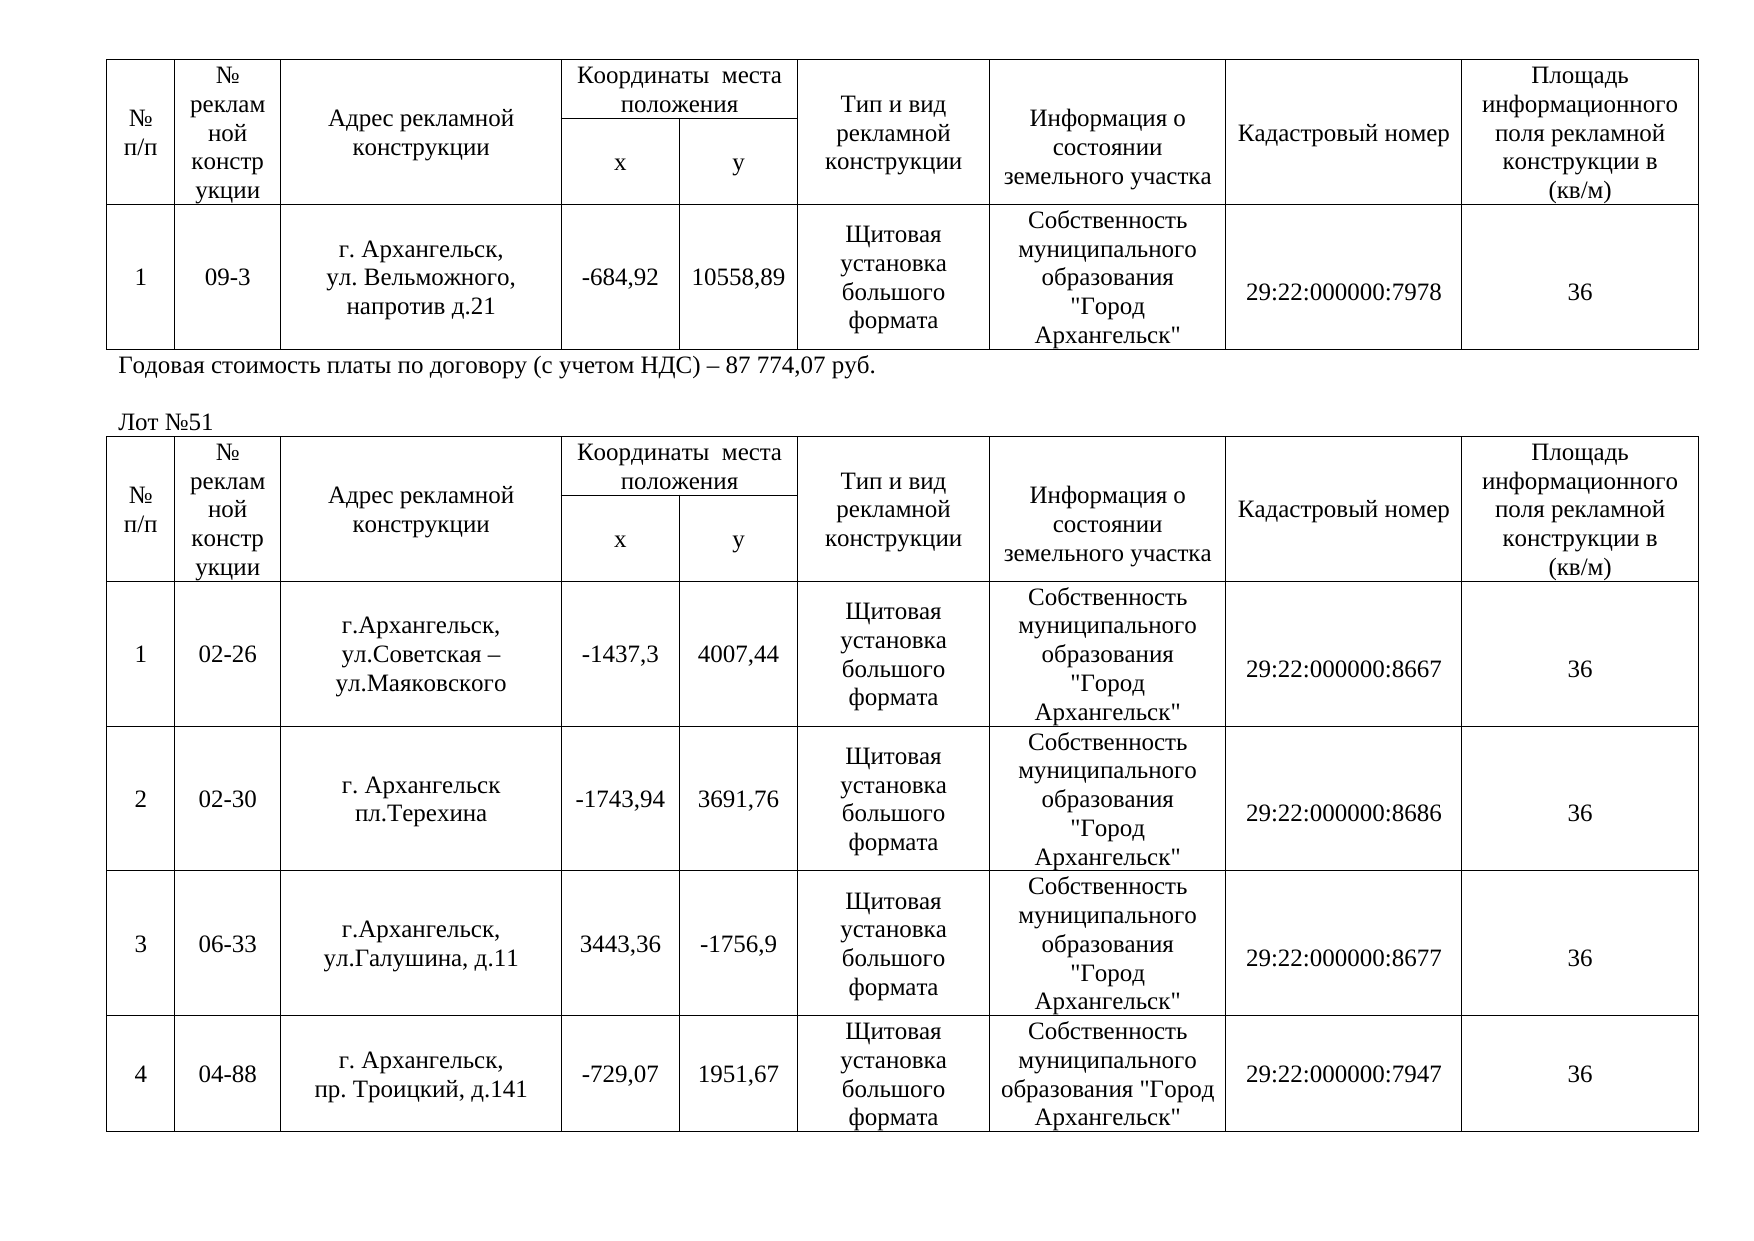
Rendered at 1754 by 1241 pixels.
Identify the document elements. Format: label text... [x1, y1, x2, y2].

table_cell -1743,94 [562, 727, 679, 870]
table_cell -1437,3 [562, 582, 679, 726]
table_cell Собственность муниципального образования "Город Архангельск" [990, 582, 1225, 726]
table_cell 1951,67 [680, 1016, 797, 1131]
table_cell 36 [1462, 727, 1698, 870]
table_cell y [680, 119, 797, 204]
table_cell 2 [107, 727, 174, 870]
table_cell 02-30 [175, 727, 280, 870]
table_header № рекламной конструкции [175, 437, 280, 581]
table_cell 04-88 [175, 1016, 280, 1131]
table_cell 02-26 [175, 582, 280, 726]
table_cell y [680, 496, 797, 581]
table_header № п/п [107, 60, 174, 204]
table_cell 4 [107, 1016, 174, 1131]
table_cell 36 [1462, 871, 1698, 1015]
table_header Координаты места положения [562, 437, 797, 494]
table_header Кадастровый номер [1226, 60, 1461, 204]
table_cell 29:22:000000:8677 [1226, 871, 1461, 1015]
table_cell -729,07 [562, 1016, 679, 1131]
table_cell 10558,89 [680, 205, 797, 349]
table_cell 36 [1462, 1016, 1698, 1131]
table_cell 09-3 [175, 205, 280, 349]
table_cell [281, 1016, 561, 1131]
table_cell Собственность муниципального образования "Город Архангельск" [990, 871, 1225, 1015]
table_cell -684,92 [562, 205, 679, 349]
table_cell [798, 1016, 989, 1131]
table_header № п/п [107, 437, 174, 581]
table_header № рекламной конструкции [175, 60, 280, 204]
text Лот №51 [118, 407, 1695, 436]
table_cell г. Архангельск пл.Терехина [281, 727, 561, 870]
table_header Площадь информационного поля рекламной конструкции в (кв/м) [1462, 437, 1698, 581]
table_cell Щитовая установка большого формата [798, 727, 989, 870]
table_cell г. Архангельск, ул. Вельможного, напротив д.21 [281, 205, 561, 349]
table_cell 3691,76 [680, 727, 797, 870]
table_cell г.Архангельск, ул.Галушина, д.11 [281, 871, 561, 1015]
table_cell 29:22:000000:7947 [1226, 1016, 1461, 1131]
table_cell 29:22:000000:8686 [1226, 727, 1461, 870]
table_cell 36 [1462, 205, 1698, 349]
table_cell Щитовая установка большого формата [798, 871, 989, 1015]
table_header Тип и вид рекламной конструкции [798, 60, 989, 204]
text Годовая стоимость платы по договору (с учетом НДС) – 87 774,07 руб. [118, 350, 1695, 378]
table_header Адрес рекламной конструкции [281, 60, 561, 204]
table_cell Собственность муниципального образования "Город Архангельск" [990, 205, 1225, 349]
table_header Координаты места положения [562, 60, 797, 118]
table_cell 3443,36 [562, 871, 679, 1015]
table_header Информация о состоянии земельного участка [990, 437, 1225, 581]
table_cell г.Архангельск, ул.Советская – ул.Маяковского [281, 582, 561, 726]
table_cell -1756,9 [680, 871, 797, 1015]
table_cell Собственность муниципального образования "Город Архангельск" [990, 727, 1225, 870]
table_cell Щитовая установка большого формата [798, 205, 989, 349]
table_header Тип и вид рекламной конструкции [798, 437, 989, 581]
table_cell 29:22:000000:8667 [1226, 582, 1461, 726]
table_cell Щитовая установка большого формата [798, 582, 989, 726]
table_cell 4007,44 [680, 582, 797, 726]
table_header Кадастровый номер [1226, 437, 1461, 581]
table_cell 3 [107, 871, 174, 1015]
table_cell 29:22:000000:7978 [1226, 205, 1461, 349]
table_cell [990, 1016, 1225, 1131]
table_header Информация о состоянии земельного участка [990, 60, 1225, 204]
table_header Адрес рекламной конструкции [281, 437, 561, 581]
table_cell 1 [107, 582, 174, 726]
table_header Площадь информационного поля рекламной конструкции в (кв/м) [1462, 60, 1698, 204]
table_cell 06-33 [175, 871, 280, 1015]
table_cell 36 [1462, 582, 1698, 726]
table_cell x [562, 496, 679, 581]
table_cell 1 [107, 205, 174, 349]
table_cell x [562, 119, 679, 204]
